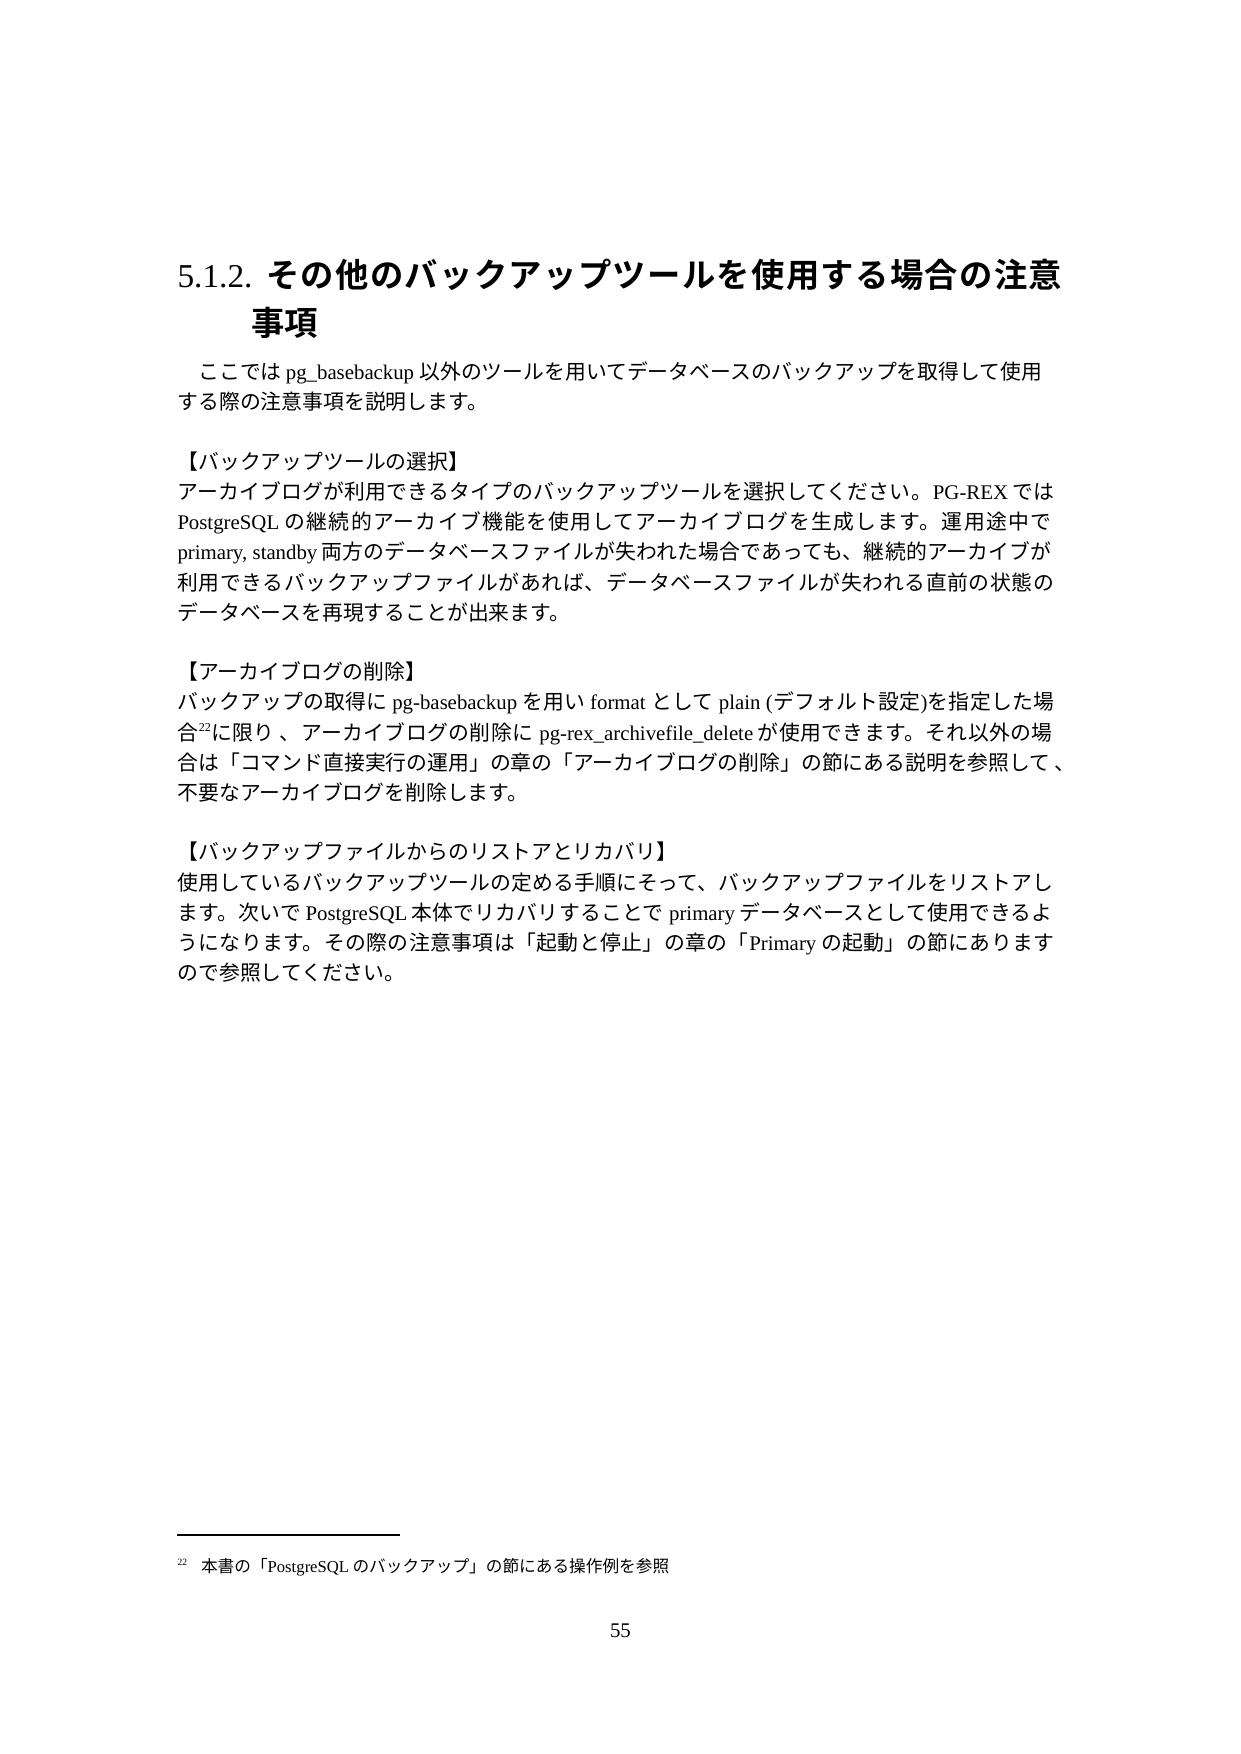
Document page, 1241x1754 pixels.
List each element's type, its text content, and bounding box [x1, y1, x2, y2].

text 【アーカイブログの削除】 [177, 655, 1054, 686]
text アーカイブログが利用できるタイプのバックアップツールを選択してください。PG-REXではPostgreSQLの継続的アーカイブ機能を使用してアーカイブログを生成します。運用途中でprimary, standby両方のデータベースファイルが失われた場合であっても、継続的アーカイブが利用できるバックアップファイルがあれば、データベースファイルが失われる直前の状態のデータベースを再現することが出来ます。 [177, 475, 1054, 626]
text 使用しているバックアップツールの定める手順にそって、バックアップファイルをリストアします。次いでPostgreSQL本体でリカバリすることでprimaryデータベースとして使用できるようになります。その際の注意事項は「起動と停止」の章の「Primaryの起動」の節にありますので参照してください。 [177, 866, 1054, 987]
text 【バックアップツールの選択】 [177, 445, 1054, 475]
subtitle その他のバックアップツールを使用する場合の注意事項 [177, 248, 1063, 345]
text ここではpg_basebackup 以外のツールを用いてデータベースのバックアップを取得して使用する際の注意事項を説明します。 [177, 355, 1054, 416]
text 【バックアップファイルからのリストアとリカバリ】 [177, 836, 1054, 866]
text バックアップの取得にpg-basebackup を用いformat として plain (デフォルト設定)を指定した場合に限り 、アーカイブログの削除にpg-rex_archivefile_deleteが使用できます。それ以外の場合は「コマンド直接実行の運用」の章の「アーカイブログの削除」の節にある説明を参照して、不要なアーカイブログを削除します。 [177, 686, 1054, 806]
